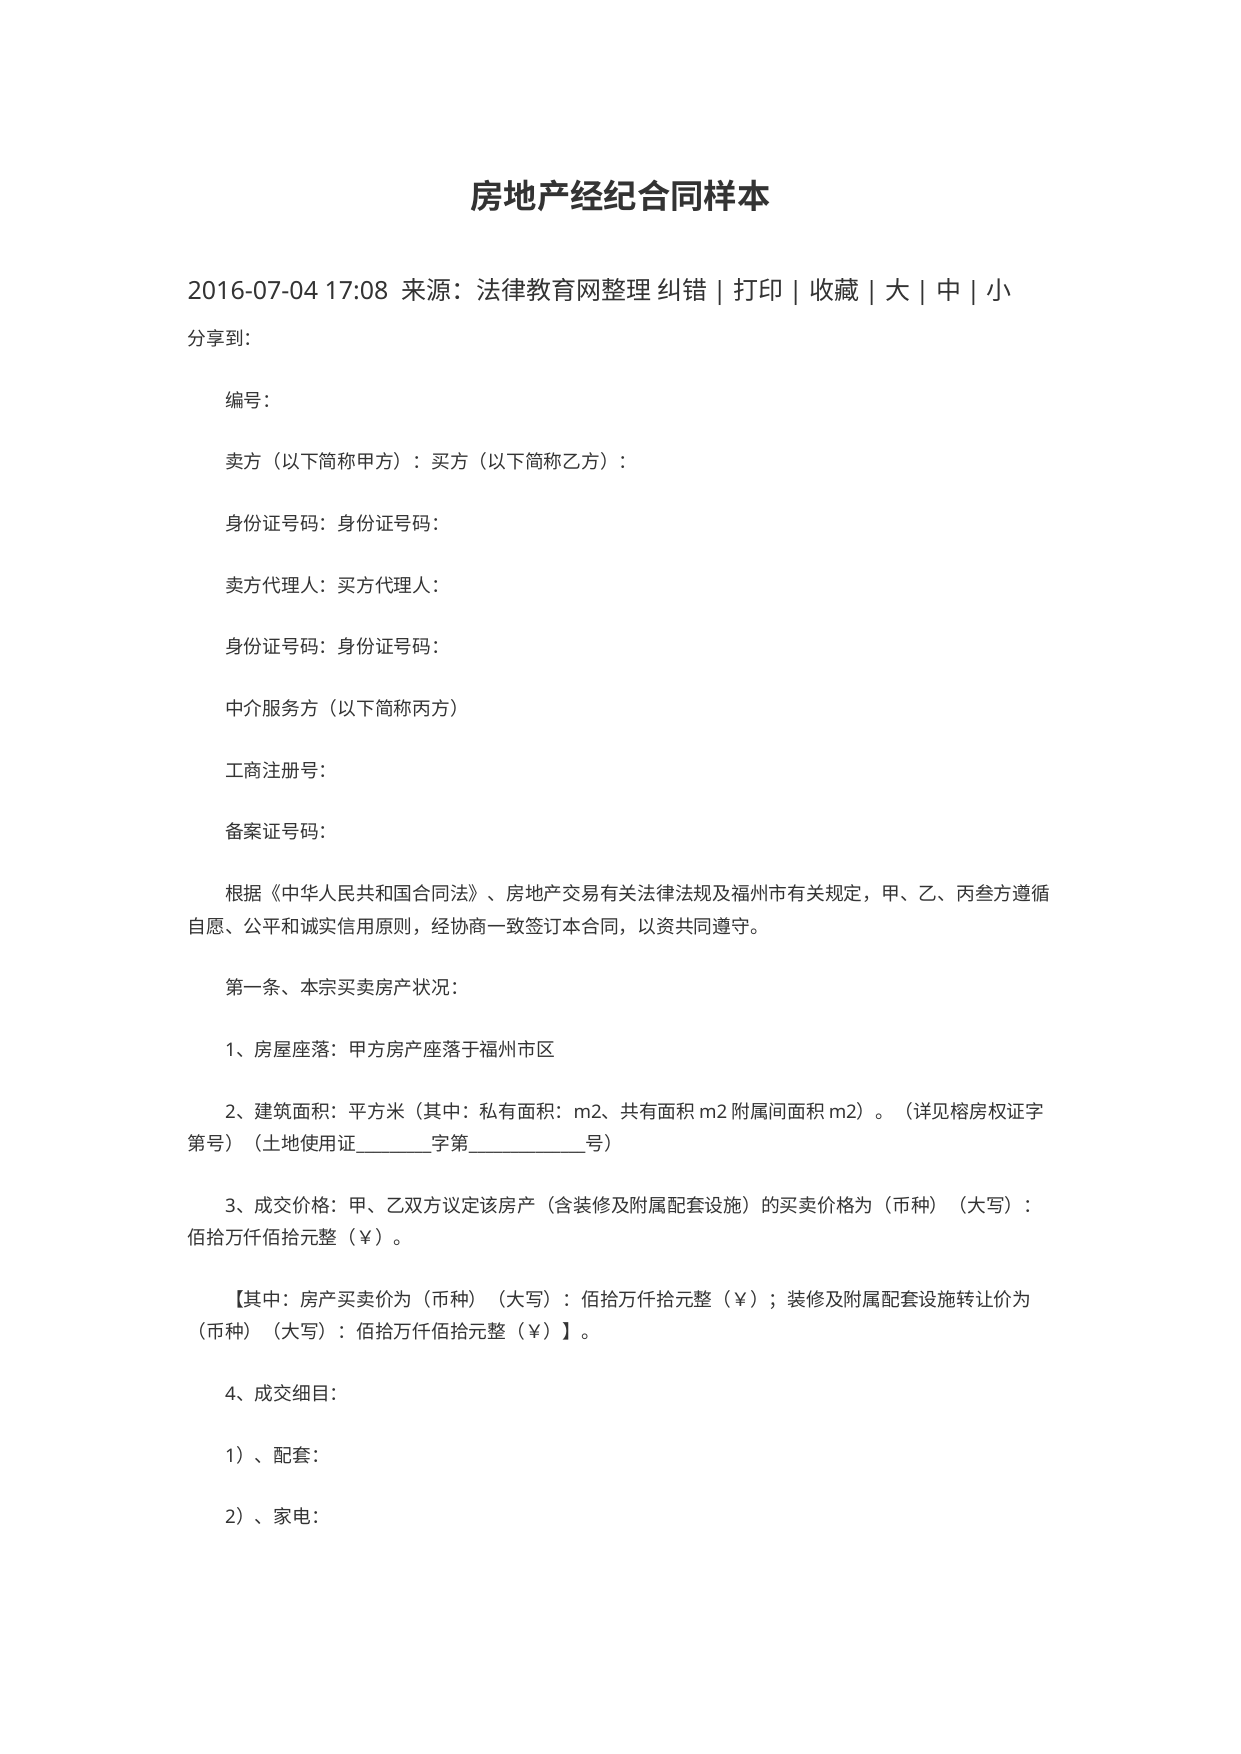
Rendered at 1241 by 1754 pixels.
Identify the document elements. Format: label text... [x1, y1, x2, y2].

text 1）、配套： [187, 1438, 1053, 1470]
text 中介服务方（以下简称丙方） [187, 691, 1053, 724]
text 备案证号码： [187, 814, 1053, 847]
text 根据《中华人民共和国合同法》、房地产交易有关法律法规及福州市有关规定，甲、乙、丙叁方遵循自愿、公平和诚实信用原则，经协商一致签订本合同，以资共同遵守。 [187, 876, 1053, 941]
text 身份证号码：身份证号码： [187, 506, 1053, 539]
text 2）、家电： [187, 1499, 1053, 1532]
text 卖方代理人：买方代理人： [187, 568, 1053, 600]
text 房地产经纪合同样本 [187, 162, 1053, 227]
text 第一条、本宗买卖房产状况： [187, 970, 1053, 1003]
text 2016-07-04 17:08 来源：法律教育网整理 纠错 | 打印 | 收藏 | 大 | 中 | 小 [187, 256, 1053, 321]
text 工商注册号： [187, 753, 1053, 785]
text 1、房屋座落：甲方房产座落于福州市区 [187, 1032, 1053, 1064]
text 【其中：房产买卖价为（币种）（大写）：佰拾万仟拾元整（￥）；装修及附属配套设施转让价为（币种）（大写）：佰拾万仟佰拾元整（￥）】。 [187, 1282, 1053, 1347]
text 3、成交价格：甲、乙双方议定该房产（含装修及附属配套设施）的买卖价格为（币种）（大写）：佰拾万仟佰拾元整（￥）。 [187, 1188, 1053, 1253]
text 分享到： [187, 321, 1053, 354]
text 2、建筑面积：平方米（其中：私有面积：m2、共有面积m2附属间面积m2）。（详见榕房权证字第号）（土地使用证_________字第______________号） [187, 1094, 1053, 1159]
text 编号： [187, 383, 1053, 415]
text 身份证号码：身份证号码： [187, 629, 1053, 662]
text 卖方（以下简称甲方）：买方（以下简称乙方）： [187, 444, 1053, 477]
text 4、成交细目： [187, 1376, 1053, 1409]
